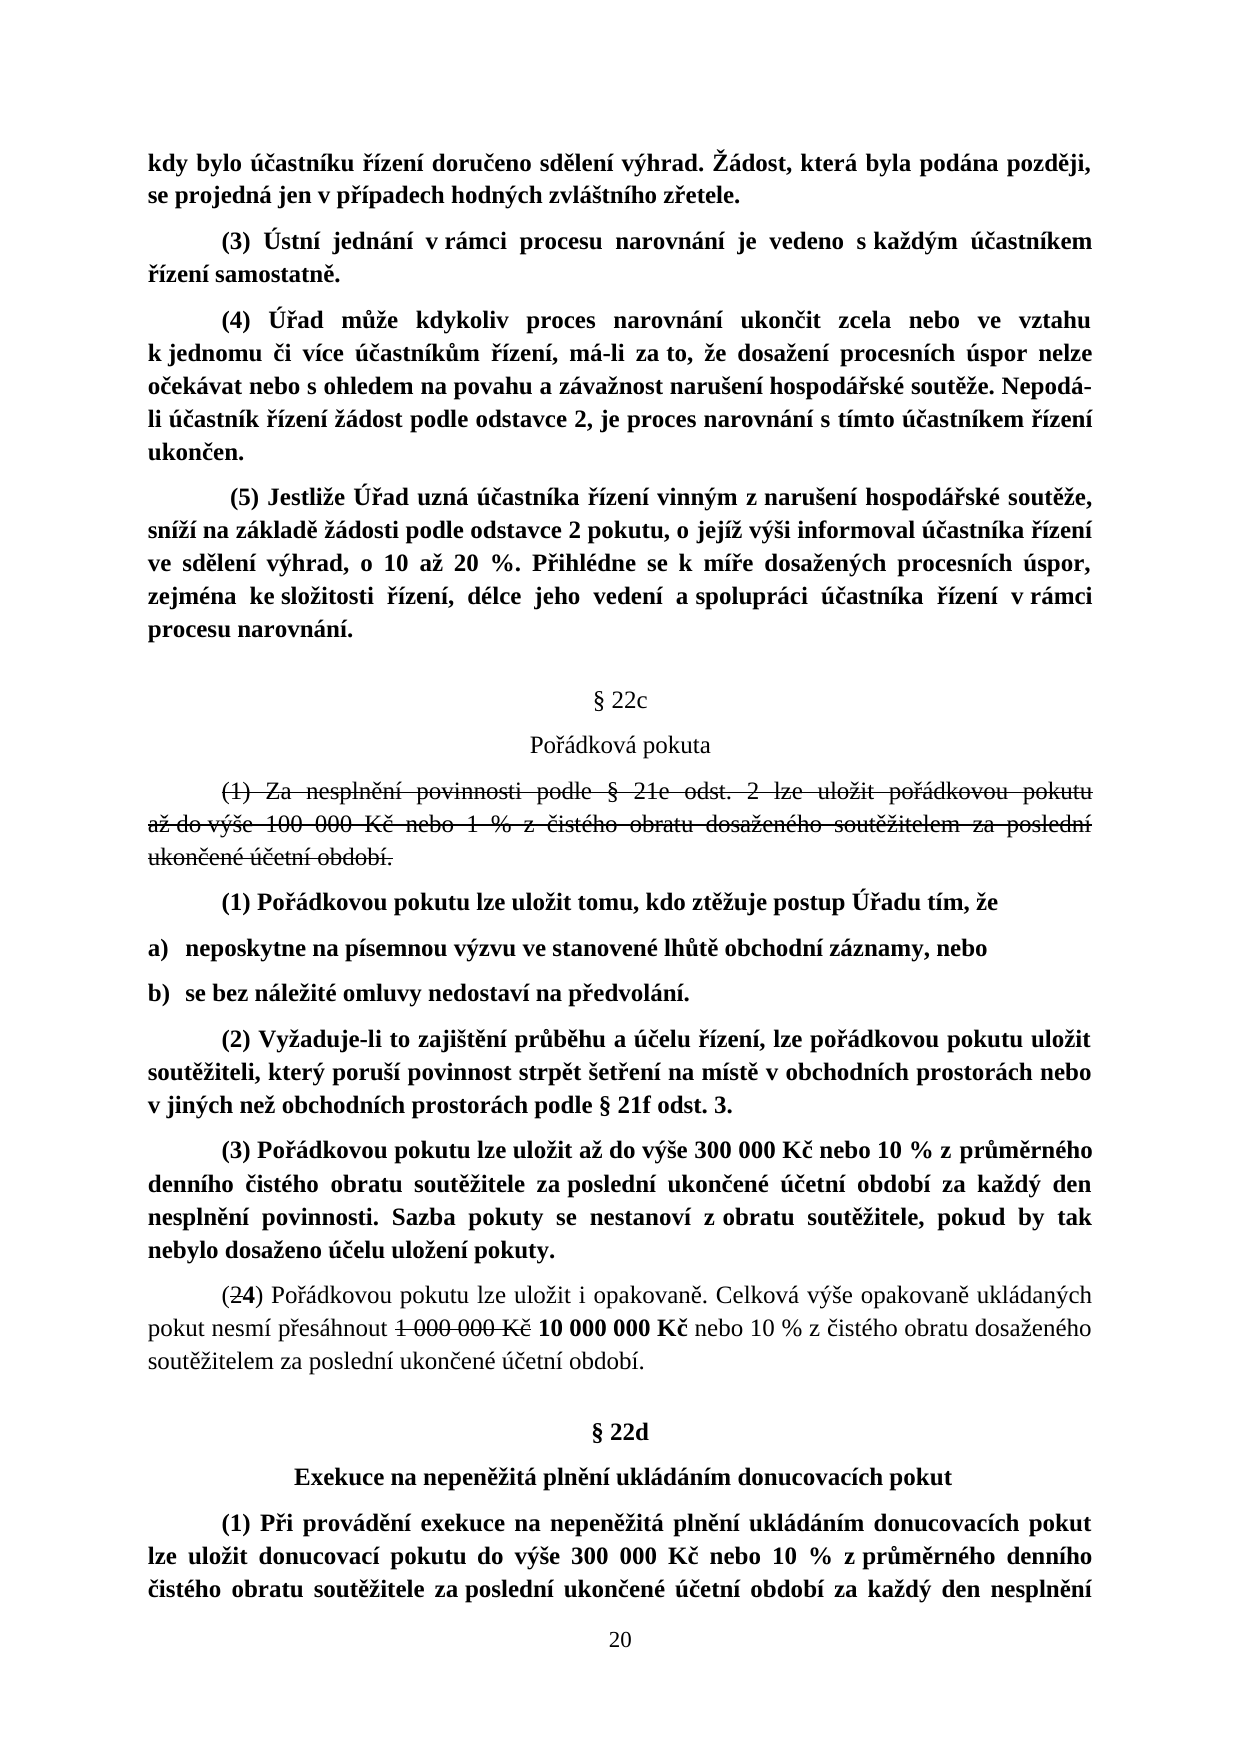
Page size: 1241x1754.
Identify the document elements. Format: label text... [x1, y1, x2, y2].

text § 22d [148, 1417, 1093, 1446]
text Exekuce na nepeněžitá plnění ukládáním donucovacích pokut [148, 1462, 1093, 1491]
list neposkytne na písemnou výzvu ve stanovené lhůtě obchodní záznamy, nebo [148, 933, 1093, 962]
text (24) Pořádkovou pokutu lze uložit i opakovaně. Celková výše opakovaně ukládaných pokut nesmí přesáhnout 1 000 000 Kč 10 000 000 Kč nebo 10 % z čistého obratu dosaženého soutěžitelem za poslední ukončené účetní období. [148, 1280, 1093, 1375]
text (2) Vyžaduje-li to zajištění průběhu a účelu řízení, lze pořádkovou pokutu uložit soutěžiteli, který poruší povinnost strpět šetření na místě v obchodních prostorách nebo v jiných než obchodních prostorách podle § 21f odst. 3. [148, 1024, 1093, 1119]
text (3) Pořádkovou pokutu lze uložit až do výše 300 000 Kč nebo 10 % z průměrného denního čistého obratu soutěžitele za poslední ukončené účetní období za každý den nesplnění povinnosti. Sazba pokuty se nestanoví z obratu soutěžitele, pokud by tak nebylo dosaženo účelu uložení pokuty. [148, 1136, 1093, 1263]
text (3) Ústní jednání v rámci procesu narovnání je vedeno s každým účastníkem řízení samostatně. [148, 226, 1093, 288]
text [148, 1508, 1093, 1603]
text Pořádková pokuta [148, 730, 1093, 759]
text (4) Úřad může kdykoliv proces narovnání ukončit zcela nebo ve vztahu k jednomu či více účastníkům řízení, má-li za to, že dosažení procesních úspor nelze očekávat nebo s ohledem na povahu a závažnost narušení hospodářské soutěže. Nepodá-li účastník řízení žádost podle odstavce 2, je proces narovnání s tímto účastníkem řízení ukončen. [148, 305, 1093, 466]
list se bez náležité omluvy nedostaví na předvolání. [148, 978, 1093, 1007]
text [148, 148, 1093, 209]
text § 22c [148, 685, 1093, 714]
list (1) Za nesplnění povinnosti podle § 21e odst. 2 lze uložit pořádkovou pokutu až do výše 100 000 Kč nebo 1 % z čistého obratu dosaženého soutěžitelem za poslední ukončené účetní období. [148, 776, 1093, 871]
list (5) Jestliže Úřad uzná účastníka řízení vinným z narušení hospodářské soutěže, sníží na základě žádosti podle odstavce 2 pokutu, o jejíž výši informoval účastníka řízení ve sdělení výhrad, o 10 až 20 %. Přihlédne se k míře dosažených procesních úspor, zejména ke složitosti řízení, délce jeho vedení a spolupráci účastníka řízení v rámci procesu narovnání. [148, 482, 1093, 643]
text (1) Pořádkovou pokutu lze uložit tomu, kdo ztěžuje postup Úřadu tím, že [148, 887, 1093, 916]
